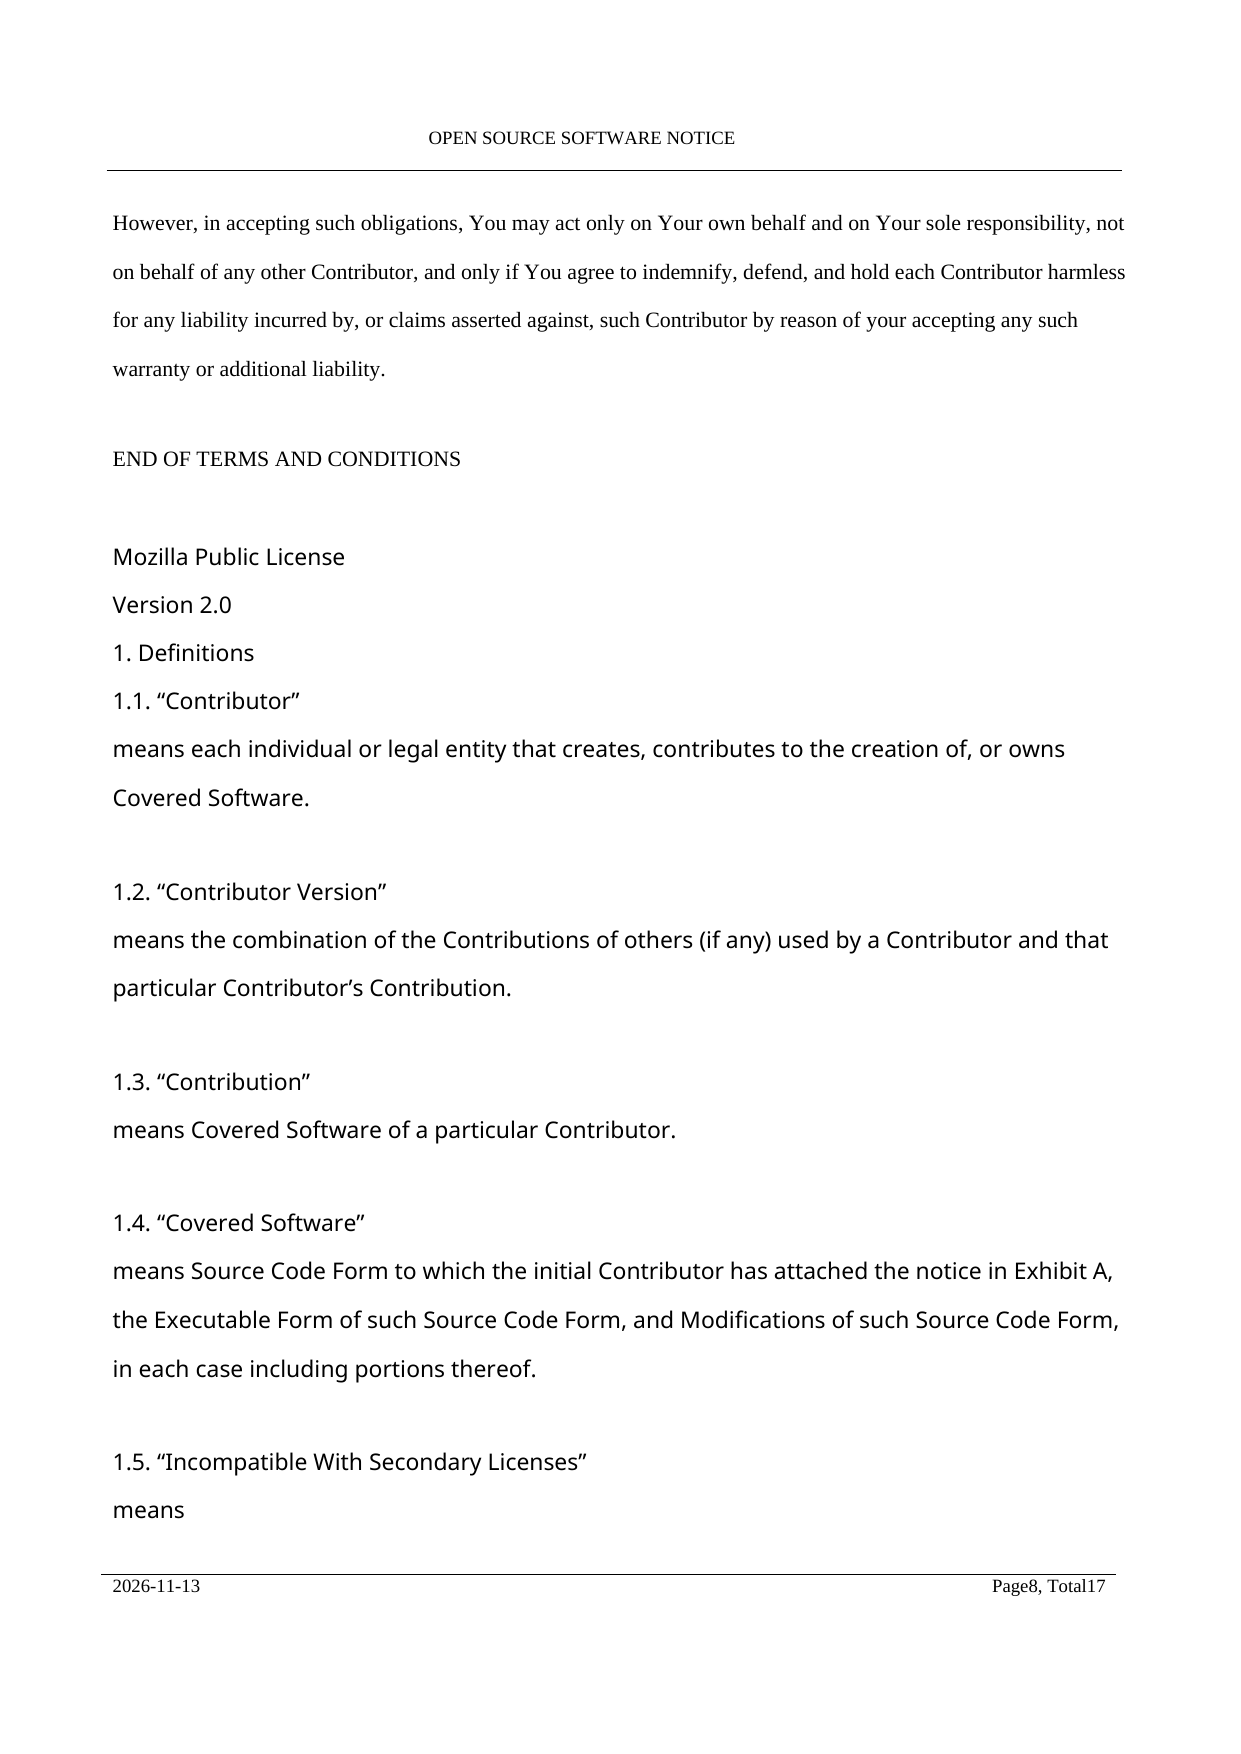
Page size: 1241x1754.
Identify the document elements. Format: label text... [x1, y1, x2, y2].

text 1. Definitions [112, 637, 1128, 669]
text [112, 206, 1128, 385]
text Version 2.0 [112, 588, 1128, 621]
text means [112, 1493, 1128, 1526]
text 1.5. “Incompatible With Secondary Licenses” [112, 1445, 1128, 1478]
text 1.3. “Contribution” [112, 1065, 1128, 1097]
text END OF TERMS AND CONDITIONS Mozilla Public License [112, 443, 1128, 573]
text means Source Code Form to which the initial Contributor has attached the notice in Exhibit A, the Executable Form of such Source Code Form, and Modifications of such Source Code Form, in each case including portions thereof. [112, 1254, 1128, 1384]
text means Covered Software of a particular Contributor. [112, 1113, 1128, 1146]
text 1.4. “Covered Software” [112, 1206, 1128, 1239]
text means each individual or legal entity that creates, contributes to the creation of, or owns Covered Software. [112, 733, 1128, 814]
text means the combination of the Contributions of others (if any) used by a Contributor and that particular Contributor’s Contribution. [112, 923, 1128, 1004]
text 1.2. “Contributor Version” [112, 875, 1128, 907]
text 1.1. “Contributor” [112, 685, 1128, 717]
